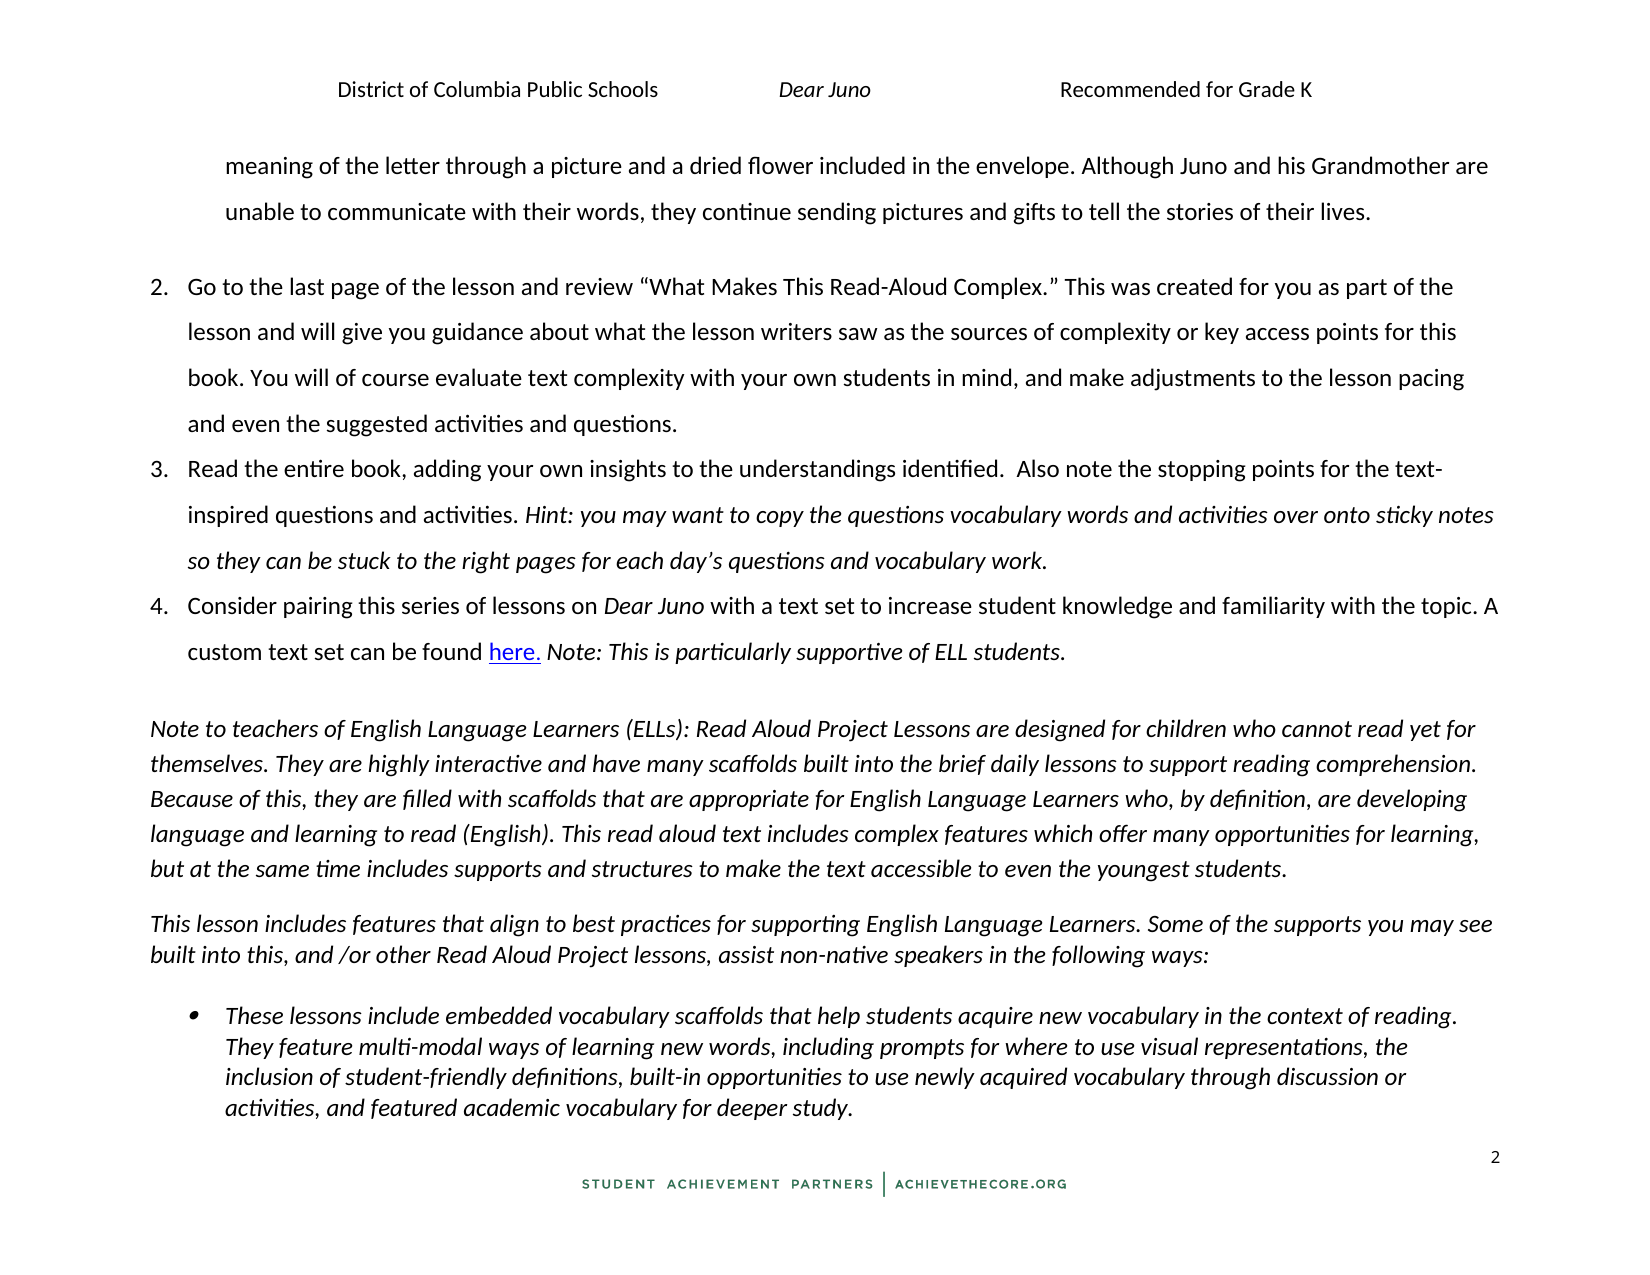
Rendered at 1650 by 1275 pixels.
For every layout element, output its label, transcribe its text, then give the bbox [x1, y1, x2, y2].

text This lesson includes features that align to best practices for supporting English Language Learners. Some of the supports you may see built into this, and /or other Read Aloud Project lessons, assist non-native speakers in the following ways: [150, 908, 1500, 969]
list Go to the last page of the lesson and review “What Makes This Read-Aloud Complex.” This was created for you as part of the lesson and will give you guidance about what the lesson writers saw as the sources of complexity or key access points for this book. You will of course evaluate text complexity with your own students in mind, and make adjustments to the lesson pacing and even the suggested activities and questions. [150, 271, 1500, 438]
list These lessons include embedded vocabulary scaffolds that help students acquire new vocabulary in the context of reading. They feature multi-modal ways of learning new words, including prompts for where to use visual representations, the inclusion of student-friendly definitions, built-in opportunities to use newly acquired vocabulary through discussion or activities, and featured academic vocabulary for deeper study. [187, 1000, 1500, 1122]
list Read the entire book, adding your own insights to the understandings identified. Also note the stopping points for the text-inspired questions and activities. Hint: you may want to copy the questions vocabulary words and activities over onto sticky notes so they can be stuck to the right pages for each day’s questions and vocabulary work. [150, 453, 1500, 576]
text Note to teachers of English Language Learners (ELLs): Read Aloud Project Lessons are designed for children who cannot read yet for themselves. They are highly interactive and have many scaffolds built into the brief daily lessons to support reading comprehension. Because of this, they are filled with scaffolds that are appropriate for English Language Learners who, by definition, are developing language and learning to read (English). This read aloud text includes complex features which offer many opportunities for learning, but at the same time includes supports and structures to make the text accessible to even the youngest students. [150, 713, 1500, 883]
list Consider pairing this series of lessons on Dear Juno with a text set to increase student knowledge and familiarity with the topic. A custom text set can be found here. Note: This is particularly supportive of ELL students. [150, 591, 1500, 667]
picture [571, 1168, 1079, 1200]
